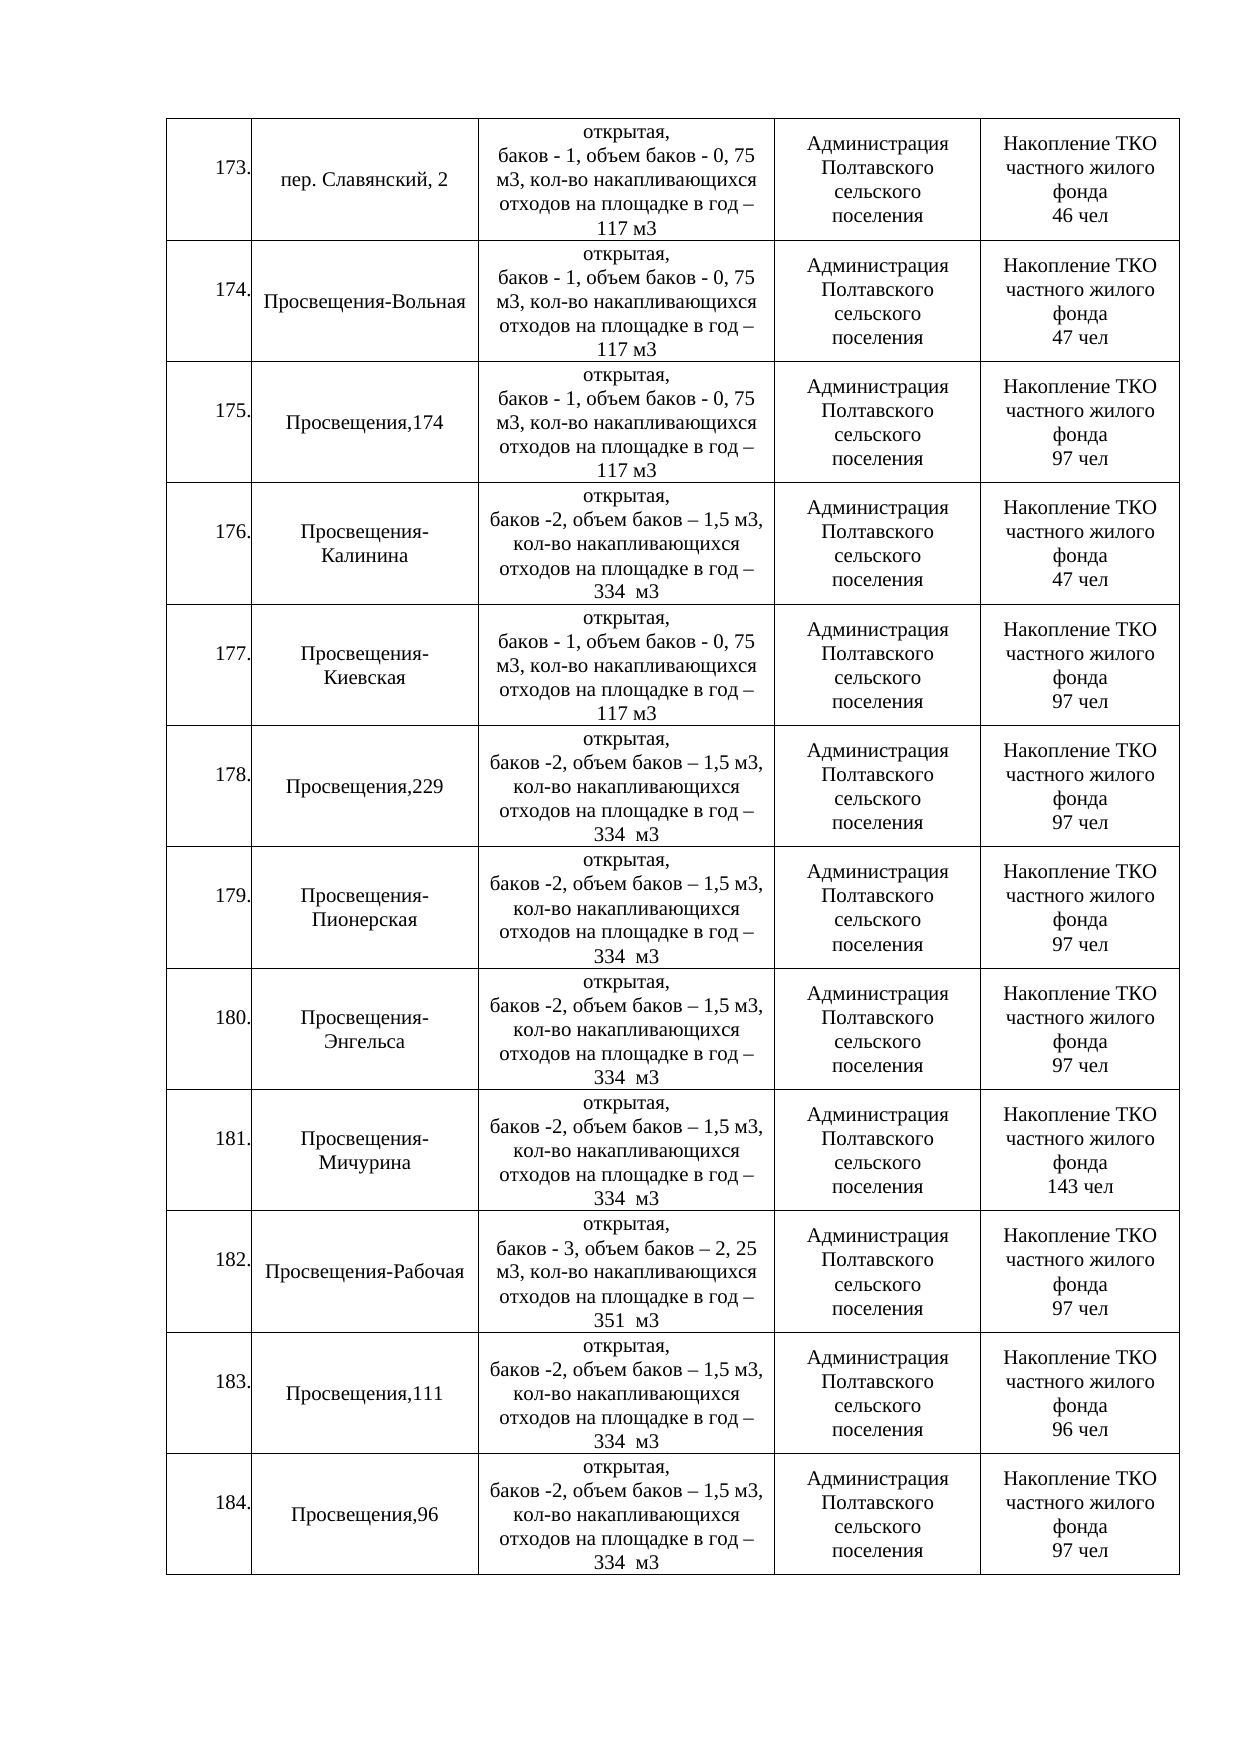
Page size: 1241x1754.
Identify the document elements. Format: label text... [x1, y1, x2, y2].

table_cell Администрация Полтавского сельского поселения [775, 483, 980, 603]
table_cell Просвещения-Рабочая [252, 1211, 478, 1332]
table_cell [167, 726, 251, 846]
table_cell Накопление ТКО частного жилого фонда 47 чел [981, 483, 1179, 603]
table_cell открытая, баков - 1, объем баков - 0, 75 м3, кол-во накапливающихся отходов на площадке в год – 117 м3 [479, 362, 774, 482]
table_cell Администрация Полтавского сельского поселения [775, 241, 980, 361]
table_cell Администрация Полтавского сельского поселения [775, 969, 980, 1089]
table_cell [775, 119, 980, 239]
table_cell Просвещения-Энгельса [252, 969, 478, 1089]
table_cell [167, 1211, 251, 1332]
table_cell Администрация Полтавского сельского поселения [775, 1211, 980, 1332]
table_cell открытая, баков -2, объем баков – 1,5 м3, кол-во накапливающихся отходов на площадке в год – 334 м3 [479, 1333, 774, 1453]
table_cell Администрация Полтавского сельского поселения [775, 847, 980, 968]
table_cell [775, 1454, 980, 1574]
table_cell открытая, баков - 3, объем баков – 2, 25 м3, кол-во накапливающихся отходов на площадке в год – 351 м3 [479, 1211, 774, 1332]
table_cell [167, 241, 251, 361]
table_cell Просвещения,174 [252, 362, 478, 482]
table_cell Администрация Полтавского сельского поселения [775, 1090, 980, 1210]
table_cell Просвещения,96 [252, 1454, 478, 1574]
table_cell Накопление ТКО частного жилого фонда 143 чел [981, 1090, 1179, 1210]
table_cell Накопление ТКО частного жилого фонда 97 чел [981, 362, 1179, 482]
table_cell Просвещения-Калинина [252, 483, 478, 603]
table_cell открытая, баков -2, объем баков – 1,5 м3, кол-во накапливающихся отходов на площадке в год – 334 м3 [479, 483, 774, 603]
table_cell открытая, баков - 1, объем баков - 0, 75 м3, кол-во накапливающихся отходов на площадке в год – 117 м3 [479, 241, 774, 361]
table_cell Накопление ТКО частного жилого фонда 97 чел [981, 969, 1179, 1089]
table_cell Накопление ТКО частного жилого фонда 97 чел [981, 1211, 1179, 1332]
table_cell Администрация Полтавского сельского поселения [775, 1333, 980, 1453]
table_cell [167, 362, 251, 482]
table_cell Накопление ТКО частного жилого фонда 97 чел [981, 726, 1179, 846]
table_cell [167, 969, 251, 1089]
table_cell открытая, баков -2, объем баков – 1,5 м3, кол-во накапливающихся отходов на площадке в год – 334 м3 [479, 969, 774, 1089]
table_cell Накопление ТКО частного жилого фонда 47 чел [981, 241, 1179, 361]
table_cell открытая, баков -2, объем баков – 1,5 м3, кол-во накапливающихся отходов на площадке в год – 334 м3 [479, 847, 774, 968]
table_cell открытая, баков - 1, объем баков - 0, 75 м3, кол-во накапливающихся отходов на площадке в год – 117 м3 [479, 605, 774, 725]
table_cell [167, 605, 251, 725]
table_cell открытая, баков -2, объем баков – 1,5 м3, кол-во накапливающихся отходов на площадке в год – 334 м3 [479, 726, 774, 846]
table_cell Администрация Полтавского сельского поселения [775, 362, 980, 482]
table_cell Накопление ТКО частного жилого фонда 97 чел [981, 847, 1179, 968]
table_cell Администрация Полтавского сельского поселения [775, 726, 980, 846]
table_cell Накопление ТКО частного жилого фонда 97 чел [981, 605, 1179, 725]
table_cell [167, 1090, 251, 1210]
table_cell [167, 1333, 251, 1453]
table_cell Накопление ТКО частного жилого фонда 46 чел [981, 119, 1179, 239]
table_cell [167, 483, 251, 603]
table_cell открытая, баков -2, объем баков – 1,5 м3, кол-во накапливающихся отходов на площадке в год – 334 м3 [479, 1090, 774, 1210]
table_cell Просвещения-Мичурина [252, 1090, 478, 1210]
table_cell [167, 119, 251, 239]
table_cell Просвещения-Киевская [252, 605, 478, 725]
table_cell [981, 1454, 1179, 1574]
table_cell Просвещения-Пионерская [252, 847, 478, 968]
table_cell Просвещения,229 [252, 726, 478, 846]
table_cell Накопление ТКО частного жилого фонда 96 чел [981, 1333, 1179, 1453]
table_cell [167, 1454, 251, 1574]
table_cell пер. Славянский, 2 [252, 119, 478, 239]
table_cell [479, 119, 774, 239]
table_cell Просвещения-Вольная [252, 241, 478, 361]
table_cell Администрация Полтавского сельского поселения [775, 605, 980, 725]
table_cell Просвещения,111 [252, 1333, 478, 1453]
table_cell [167, 847, 251, 968]
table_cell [479, 1454, 774, 1574]
